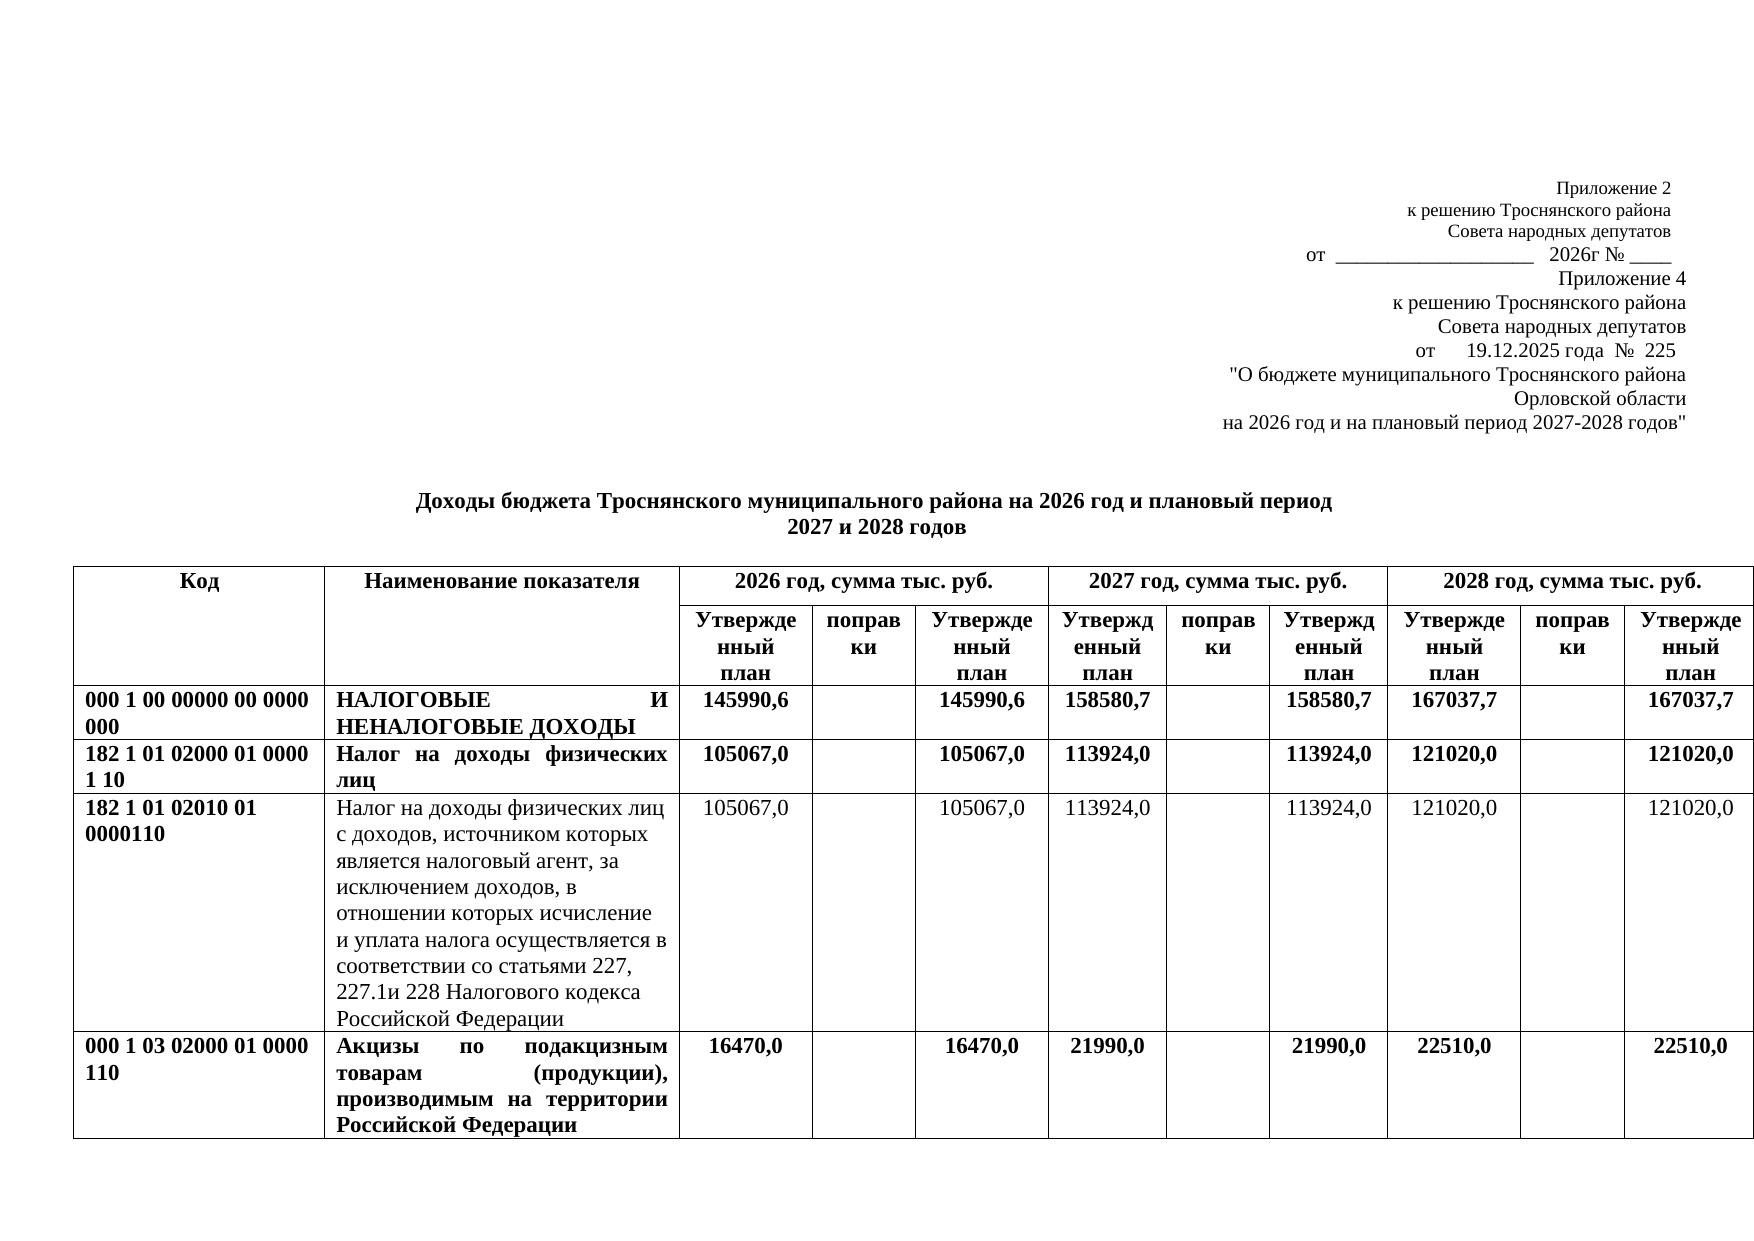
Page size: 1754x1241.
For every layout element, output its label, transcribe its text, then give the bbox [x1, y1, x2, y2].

table_cell [1167, 740, 1269, 793]
table_cell 121020,0 [1625, 740, 1753, 793]
table_cell 000 1 03 02000 01 0000 110 [74, 1032, 324, 1138]
table_cell Акцизы по подакцизным товарам (продукции), производимым на территории Российской Федерации [325, 1032, 679, 1138]
table_cell [813, 686, 915, 739]
table_cell 16470,0 [916, 1032, 1048, 1138]
table_cell 182 1 01 02010 01 0000110 [74, 794, 324, 1031]
table_cell поправки [1167, 606, 1269, 685]
table_cell НАЛОГОВЫЕ И НЕНАЛОГОВЫЕ ДОХОДЫ [325, 686, 679, 739]
table_cell 167037,7 [1388, 686, 1520, 739]
text к решению Троснянского района [77, 290, 1686, 314]
table_cell 105067,0 [680, 794, 812, 1031]
table_cell 113924,0 [1049, 794, 1166, 1031]
table_cell поправки [1521, 606, 1624, 685]
table_cell 145990,6 [680, 686, 812, 739]
table_header 2026 год, сумма тыс. руб. [680, 567, 1048, 605]
table_cell 113924,0 [1270, 740, 1387, 793]
table_cell 113924,0 [1049, 740, 1166, 793]
table_cell 113924,0 [1270, 794, 1387, 1031]
table_header 2027 год, сумма тыс. руб. [1049, 567, 1387, 605]
table_cell 105067,0 [916, 740, 1048, 793]
text "О бюджете муниципального Троснянского района [77, 362, 1686, 386]
table_cell [1521, 686, 1624, 739]
table_cell 21990,0 [1270, 1032, 1387, 1138]
table_header 2028 год, сумма тыс. руб. [1388, 567, 1753, 605]
table_cell Утвержденный план [1625, 606, 1753, 685]
table_cell 22510,0 [1625, 1032, 1753, 1138]
table_cell 121020,0 [1388, 740, 1520, 793]
table_cell поправки [813, 606, 915, 685]
text к решению Троснянского района [77, 199, 1671, 220]
table_cell [1521, 794, 1624, 1031]
text от 19.12.2025 года № 225 [77, 338, 1686, 362]
table_cell [813, 794, 915, 1031]
table_header Код [74, 567, 324, 685]
text Приложение 2 [77, 177, 1671, 199]
text Совета народных депутатов [77, 314, 1686, 338]
text на 2026 год и на плановый период 2027-2028 годов" [77, 410, 1686, 434]
table_cell [1521, 740, 1624, 793]
table_cell Утвержденный план [1388, 606, 1520, 685]
table_cell Утвержденный план [916, 606, 1048, 685]
table_cell 167037,7 [1625, 686, 1753, 739]
table_cell 182 1 01 02000 01 0000 1 10 [74, 740, 324, 793]
table_cell 158580,7 [1270, 686, 1387, 739]
table_cell 145990,6 [916, 686, 1048, 739]
table_cell [1167, 686, 1269, 739]
table_cell [1167, 794, 1269, 1031]
table_header Наименование показателя [325, 567, 679, 685]
text от ___________________ 2026г № ____ [77, 242, 1671, 266]
table_cell [1167, 1032, 1269, 1138]
table_cell [1521, 1032, 1624, 1138]
table_cell [813, 1032, 915, 1138]
table_cell Утвержденный план [1049, 606, 1166, 685]
table_cell Утвержденный план [680, 606, 812, 685]
table_cell 21990,0 [1049, 1032, 1166, 1138]
table_cell 158580,7 [1049, 686, 1166, 739]
table_cell 105067,0 [680, 740, 812, 793]
table_cell [813, 740, 915, 793]
table_cell 121020,0 [1388, 794, 1520, 1031]
table_cell 22510,0 [1388, 1032, 1520, 1138]
text 2027 и 2028 годов [77, 513, 1671, 540]
table_cell 16470,0 [680, 1032, 812, 1138]
text Орловской области [77, 386, 1686, 410]
table_cell Налог на доходы физических лиц с доходов, источником которых является налоговый агент, за исключением доходов, в отношении которых исчисление и уплата налога осуществляется в соответствии со статьями 227, 227.1и 228 Налогового кодекса Российской Федерации [325, 794, 679, 1031]
table_cell 121020,0 [1625, 794, 1753, 1031]
table_cell Утвержденный план [1270, 606, 1387, 685]
table_cell 105067,0 [916, 794, 1048, 1031]
table_cell Налог на доходы физических лиц [325, 740, 679, 793]
text Доходы бюджета Троснянского муниципального района на 2026 год и плановый период [77, 487, 1671, 513]
text Приложение 4 [77, 266, 1686, 290]
text Совета народных депутатов [77, 220, 1671, 242]
table_cell 000 1 00 00000 00 0000 000 [74, 686, 324, 739]
